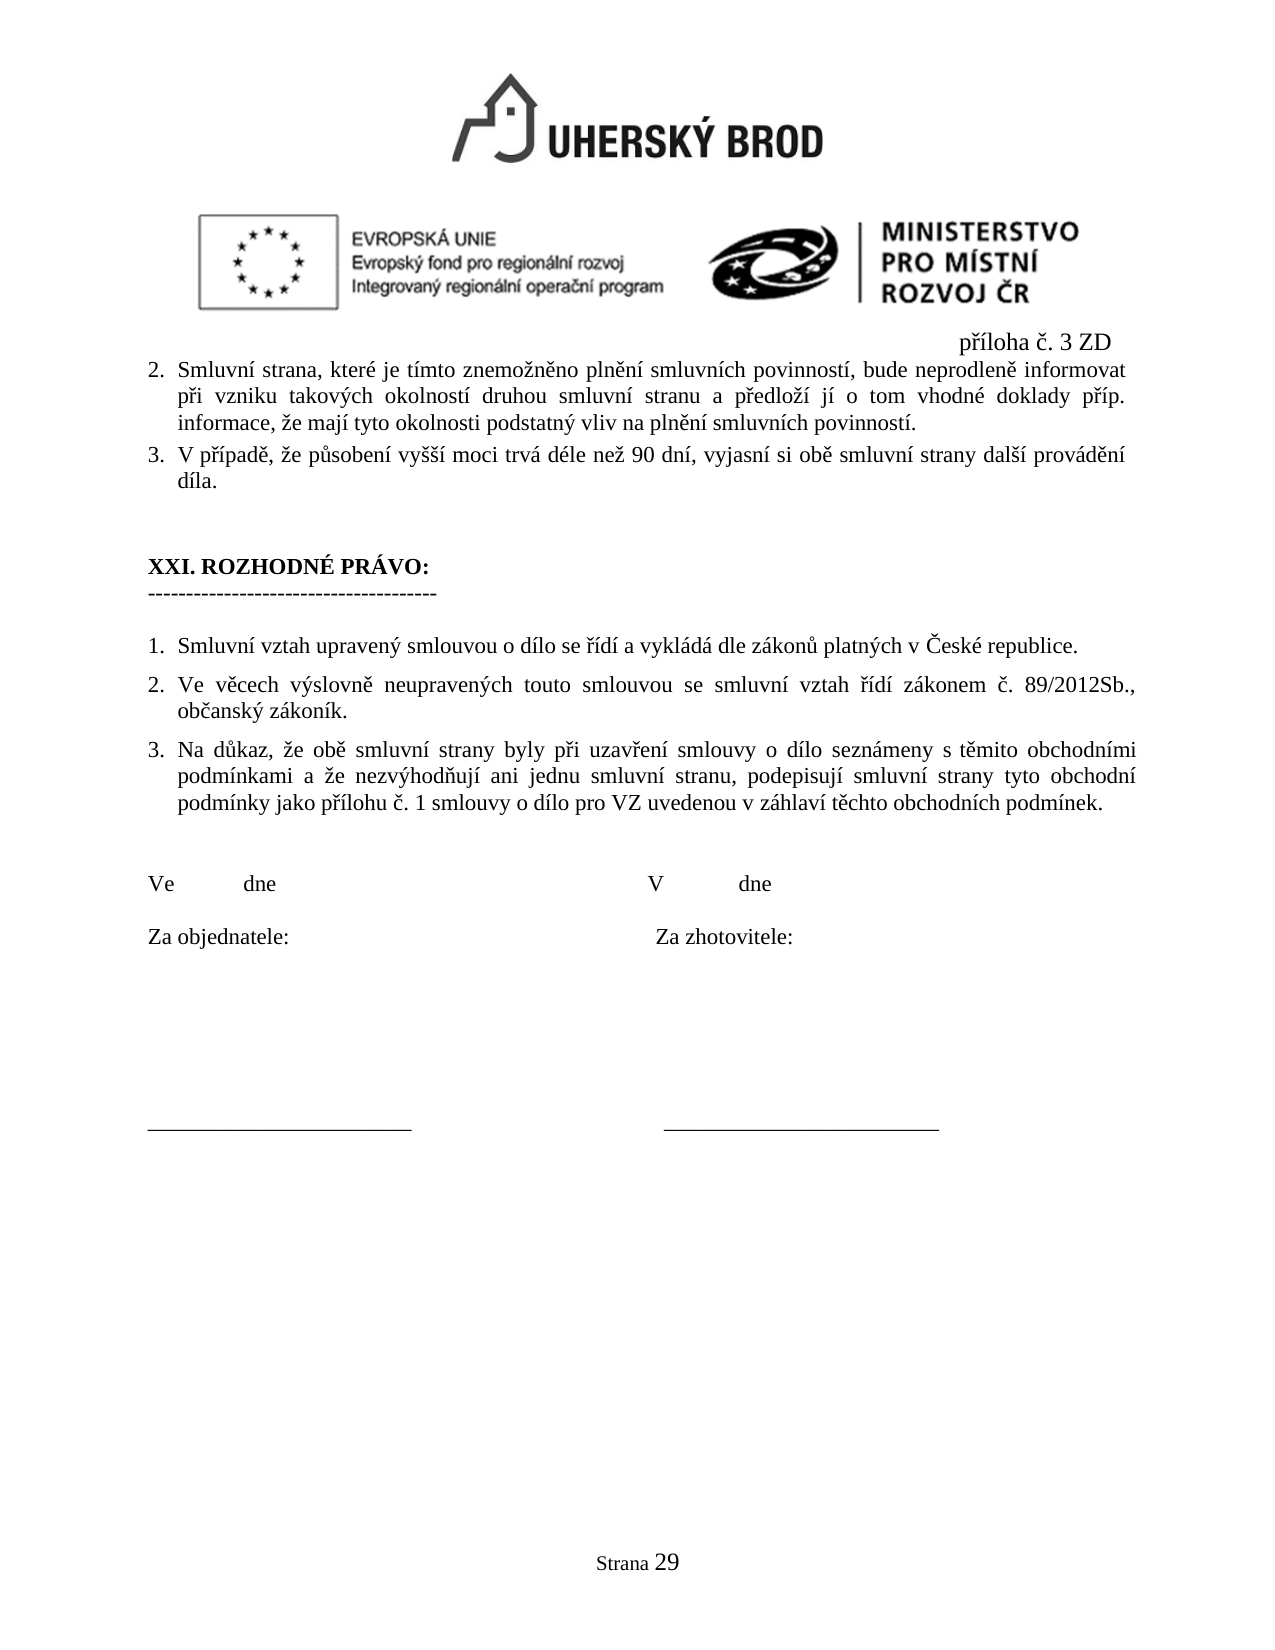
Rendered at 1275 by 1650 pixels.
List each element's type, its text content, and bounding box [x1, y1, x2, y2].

picture [452, 73, 823, 163]
text Ve dne V dne [148, 870, 1137, 897]
picture [181, 191, 1095, 328]
subtitle Smluvní vztah upravený smlouvou o dílo se řídí a vykládá dle zákonů platných v České republice. [148, 632, 1127, 658]
list Ve věcech výslovně neupravených touto smlouvou se smluvní vztah řídí zákonem č. 89/2012Sb., občanský zákoník. [148, 671, 1137, 723]
subtitle XXI. ROZHODNÉ PRÁVO: [148, 553, 1127, 579]
subtitle Smluvní strana, které je tímto znemožněno plnění smluvních povinností, bude neprodleně informovat při vzniku takových okolností druhou smluvní stranu a předloží jí o tom vhodné doklady příp. informace, že mají tyto okolnosti podstatný vliv na plnění smluvních povinností. [148, 356, 1127, 435]
text _______________________ ________________________ [148, 1107, 1137, 1134]
text -------------------------------------- [148, 579, 1127, 606]
list Na důkaz, že obě smluvní strany byly při uzavření smlouvy o dílo seznámeny s těmito obchodními podmínkami a že nezvýhodňují ani jednu smluvní stranu, podepisují smluvní strany tyto obchodní podmínky jako přílohu č. 1 smlouvy o dílo pro VZ uvedenou v záhlaví těchto obchodních podmínek. [148, 736, 1137, 815]
text Za objednatele: Za zhotovitele: [148, 923, 1137, 949]
list V případě, že působení vyšší moci trvá déle než 90 dní, vyjasní si obě smluvní strany další provádění díla. [148, 441, 1127, 494]
